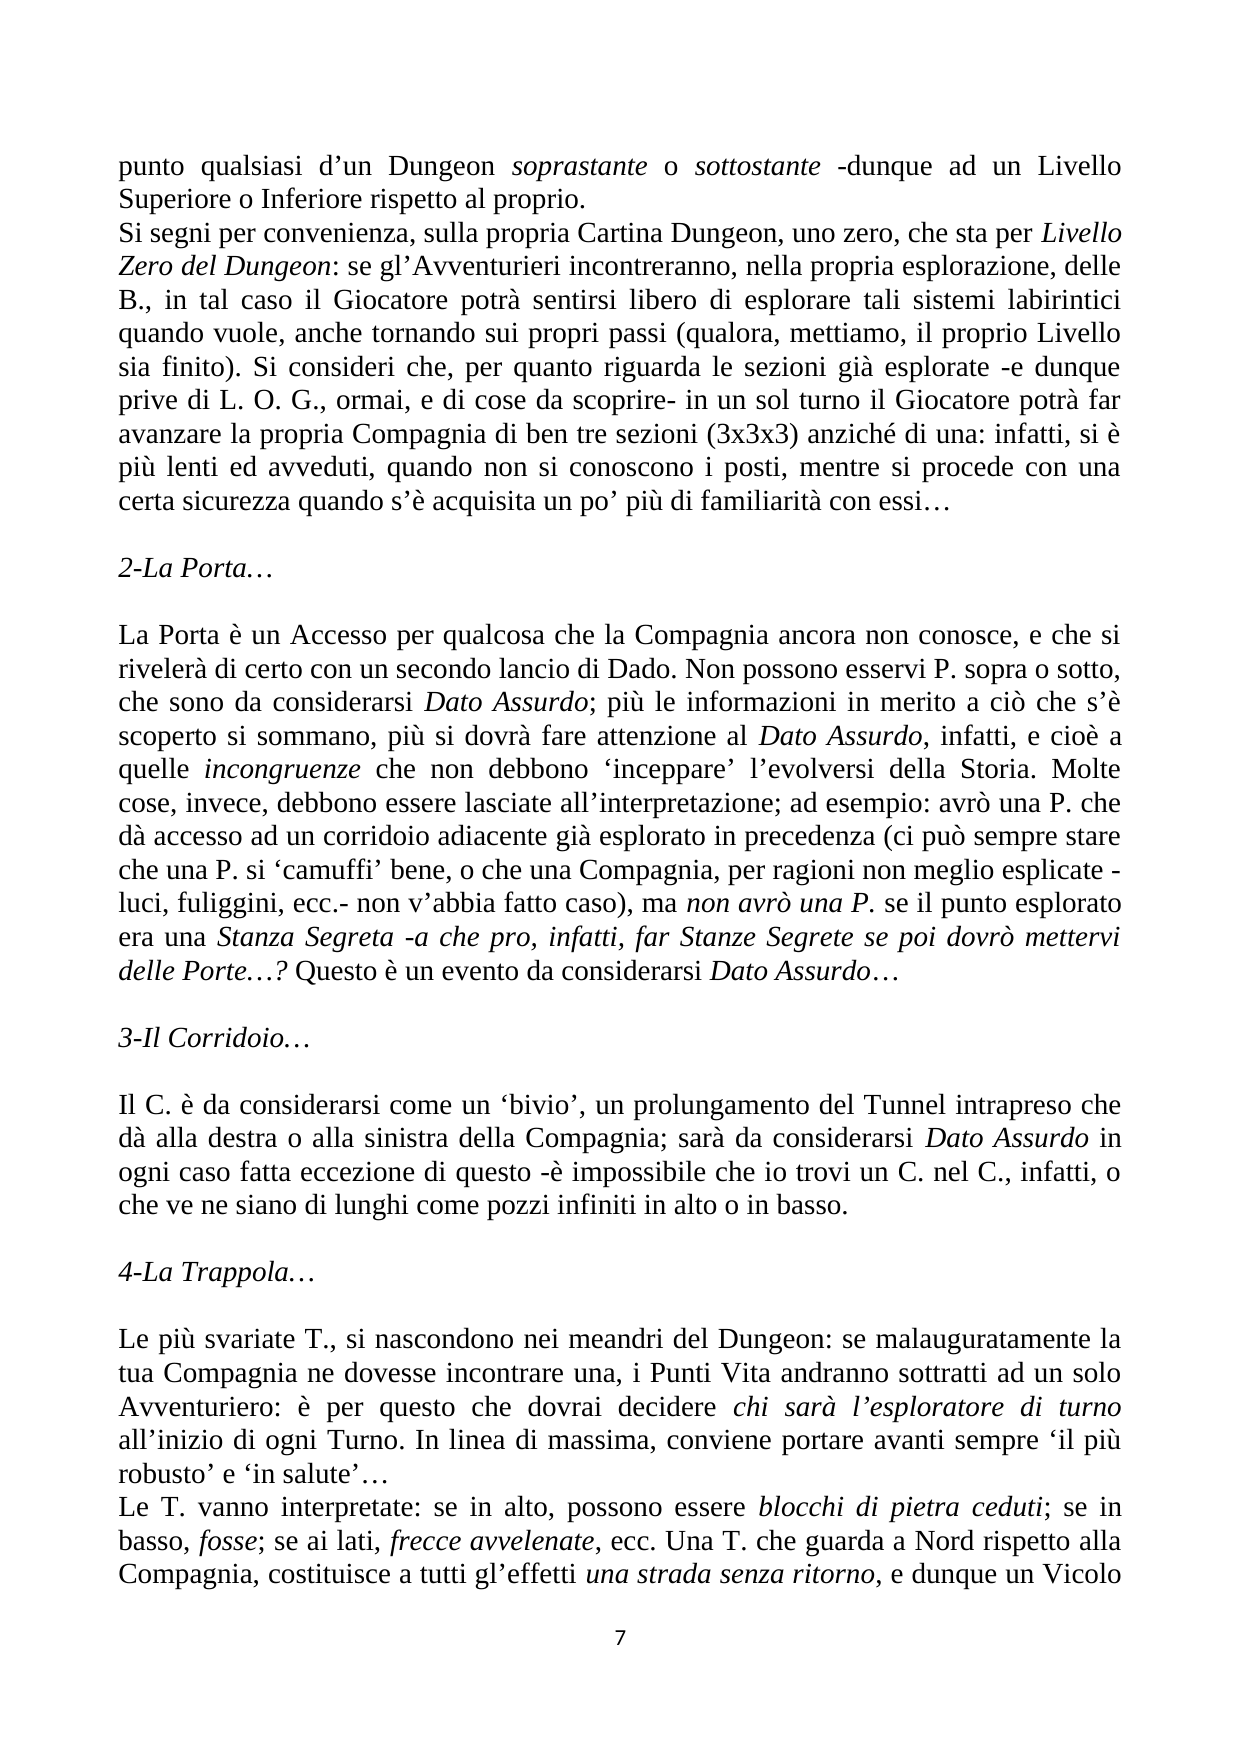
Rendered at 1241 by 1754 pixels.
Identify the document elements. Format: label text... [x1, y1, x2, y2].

text Le più svariate T., si nascondono nei meandri del Dungeon: se malauguratamente la tua Compagnia ne dovesse incontrare una, i Punti Vita andranno sottratti ad un solo Avventuriero: è per questo che dovrai decidere chi sarà l’esploratore di turno all’inizio di ogni Turno. In linea di massima, conviene portare avanti sempre ‘il più robusto’ e ‘in salute’… [118, 1322, 1122, 1489]
text 4-La Trappola… [118, 1254, 1122, 1288]
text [118, 1489, 1122, 1590]
text 3-Il Corridoio… [118, 1020, 1122, 1053]
text La Porta è un Accesso per qualcosa che la Compagnia ancora non conosce, e che si rivelerà di certo con un secondo lancio di Dado. Non possono esservi P. sopra o sotto, che sono da considerarsi Dato Assurdo; più le informazioni in merito a ciò che s’è scoperto si sommano, più si dovrà fare attenzione al Dato Assurdo, infatti, e cioè a quelle incongruenze che non debbono ‘inceppare’ l’evolversi della Storia. Molte cose, invece, debbono essere lasciate all’interpretazione; ad esempio: avrò una P. che dà accesso ad un corridoio adiacente già esplorato in precedenza (ci può sempre stare che una P. si ‘camuffi’ bene, o che una Compagnia, per ragioni non meglio esplicate -luci, fuliggini, ecc.- non v’abbia fatto caso), ma non avrò una P. se il punto esplorato era una Stanza Segreta -a che pro, infatti, far Stanze Segrete se poi dovrò mettervi delle Porte…? Questo è un evento da considerarsi Dato Assurdo… [118, 617, 1122, 986]
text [118, 148, 1122, 215]
text 2-La Porta… [118, 550, 1122, 584]
text Il C. è da considerarsi come un ‘bivio’, un prolungamento del Tunnel intrapreso che dà alla destra o alla sinistra della Compagnia; sarà da considerarsi Dato Assurdo in ogni caso fatta eccezione di questo -è impossibile che io trovi un C. nel C., infatti, o che ve ne siano di lunghi come pozzi infiniti in alto o in basso. [118, 1087, 1122, 1221]
text Si segni per convenienza, sulla propria Cartina Dungeon, uno zero, che sta per Livello Zero del Dungeon: se gl’Avventurieri incontreranno, nella propria esplorazione, delle B., in tal caso il Giocatore potrà sentirsi libero di esplorare tali sistemi labirintici quando vuole, anche tornando sui propri passi (qualora, mettiamo, il proprio Livello sia finito). Si consideri che, per quanto riguarda le sezioni già esplorate -e dunque prive di L. O. G., ormai, e di cose da scoprire- in un sol turno il Giocatore potrà far avanzare la propria Compagnia di ben tre sezioni (3x3x3) anziché di una: infatti, si è più lenti ed avveduti, quando non si conoscono i posti, mentre si procede con una certa sicurezza quando s’è acquisita un po’ più di familiarità con essi… [118, 215, 1122, 517]
